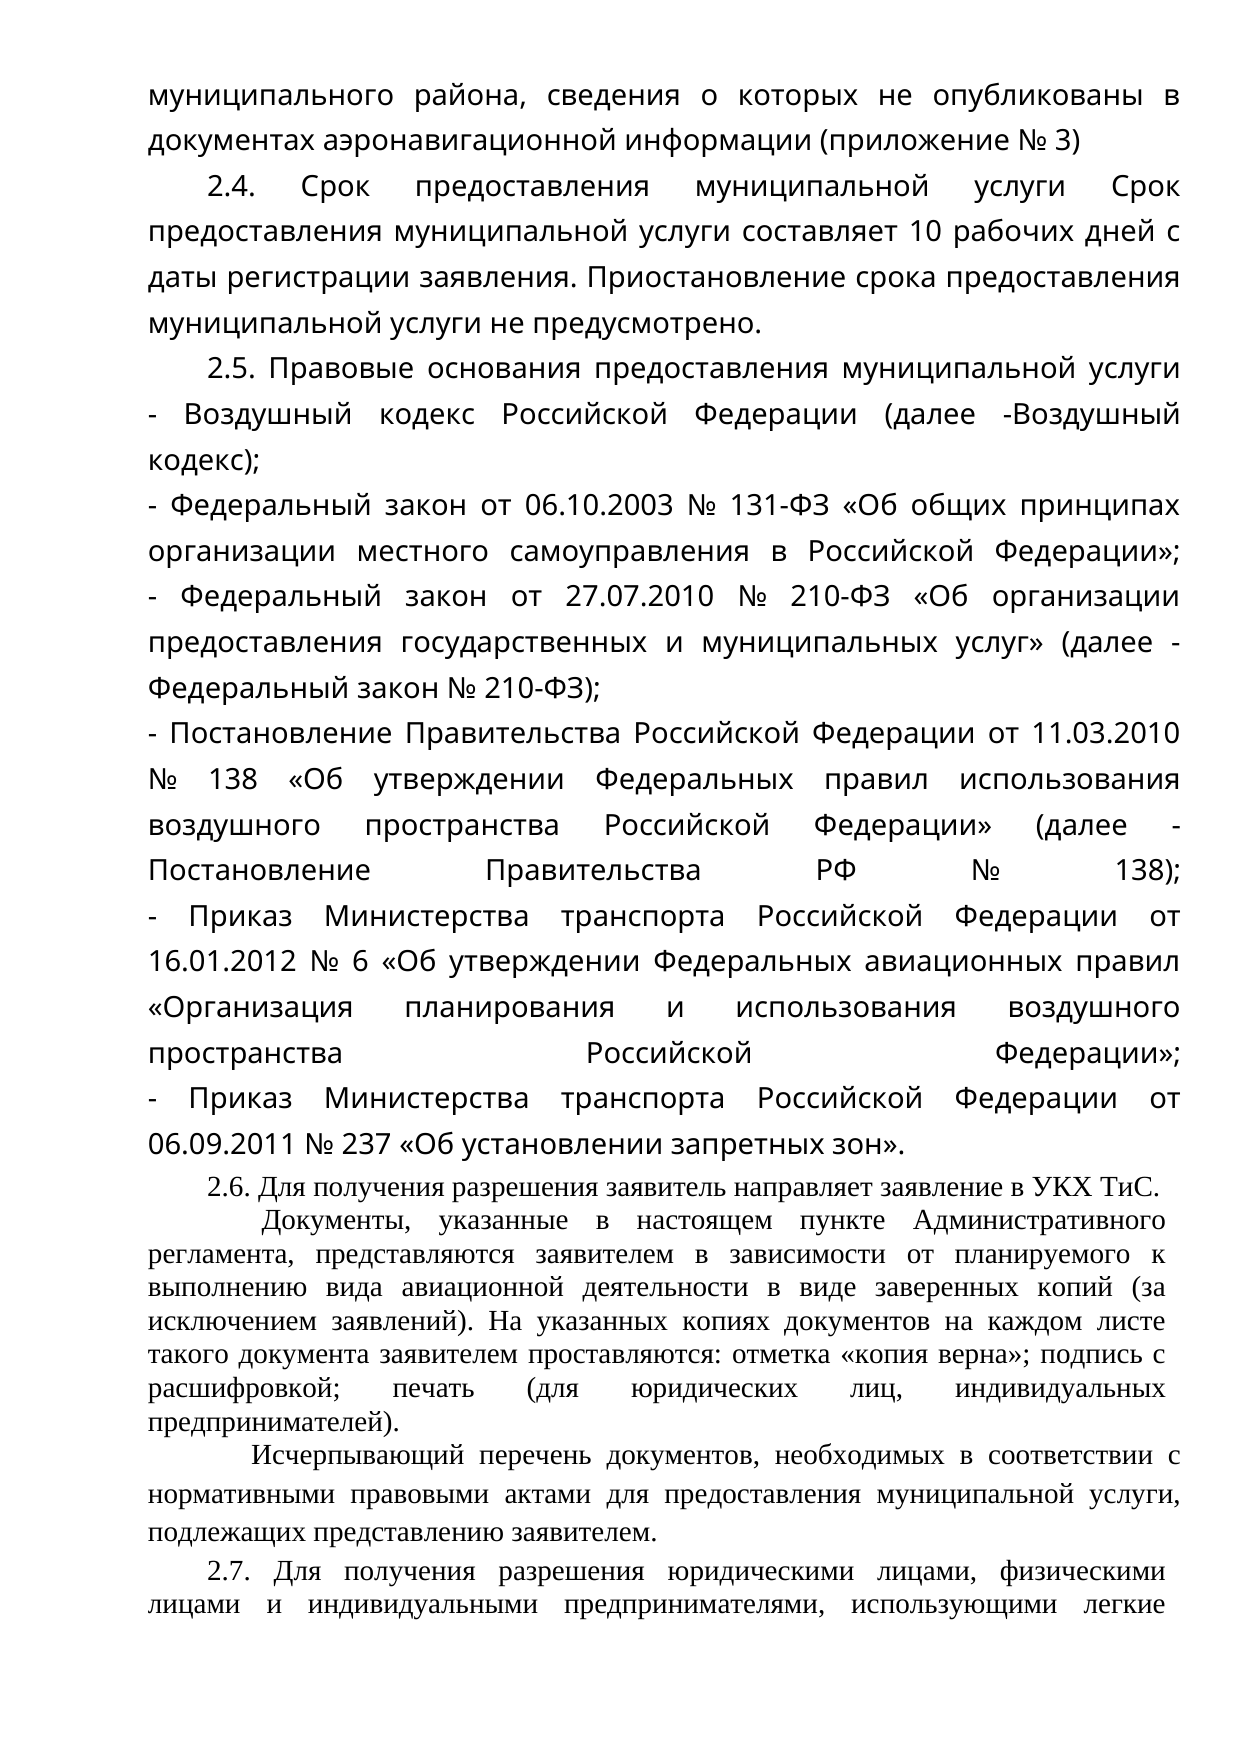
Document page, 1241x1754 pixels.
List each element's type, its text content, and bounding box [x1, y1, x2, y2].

text 2.4. Срок предоставления муниципальной услуги Срок предоставления муниципальной услуги составляет 10 рабочих дней с даты регистрации заявления. Приостановление срока предоставления муниципальной услуги не предусмотрено. [148, 165, 1181, 342]
text - Федеральный закон от 06.10.2003 № 131-ФЗ «Об общих принципах организации местного самоуправления в Российской Федерации»; - Федеральный закон от 27.07.2010 № 210-ФЗ «Об организации предоставления государственных и муниципальных услуг» (далее - Федеральный закон № 210-ФЗ); [148, 484, 1181, 707]
text Исчерпывающий перечень документов, необходимых в соответствии с нормативными правовыми актами для предоставления муниципальной услуги, подлежащих представлению заявителем. [148, 1437, 1181, 1548]
text 2.5. Правовые основания предоставления муниципальной услуги - Воздушный кодекс Российской Федерации (далее -Воздушный кодекс); [148, 348, 1181, 478]
text 2.6. Для получения разрешения заявитель направляет заявление в УКХ ТиС. [148, 1169, 1167, 1202]
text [148, 1553, 1167, 1620]
text - Постановление Правительства Российской Федерации от 11.03.2010 № 138 «Об утверждении Федеральных правил использования воздушного пространства Российской Федерации» (далее - Постановление Правительства РФ № 138); - Приказ Министерства транспорта Российской Федерации от 16.01.2012 № 6 «Об утверждении Федеральных авиационных правил «Организация планирования и использования воздушного пространства Российской Федерации»; - Приказ Министерства транспорта Российской Федерации от 06.09.2011 № 237 «Об установлении запретных зон». [148, 713, 1181, 1163]
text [148, 74, 1181, 159]
text Документы, указанные в настоящем пункте Административного регламента, представляются заявителем в зависимости от планируемого к выполнению вида авиационной деятельности в виде заверенных копий (за исключением заявлений). На указанных копиях документов на каждом листе такого документа заявителем проставляются: отметка «копия верна»; подпись с расшифровкой; печать (для юридических лиц, индивидуальных предпринимателей). [148, 1202, 1167, 1437]
